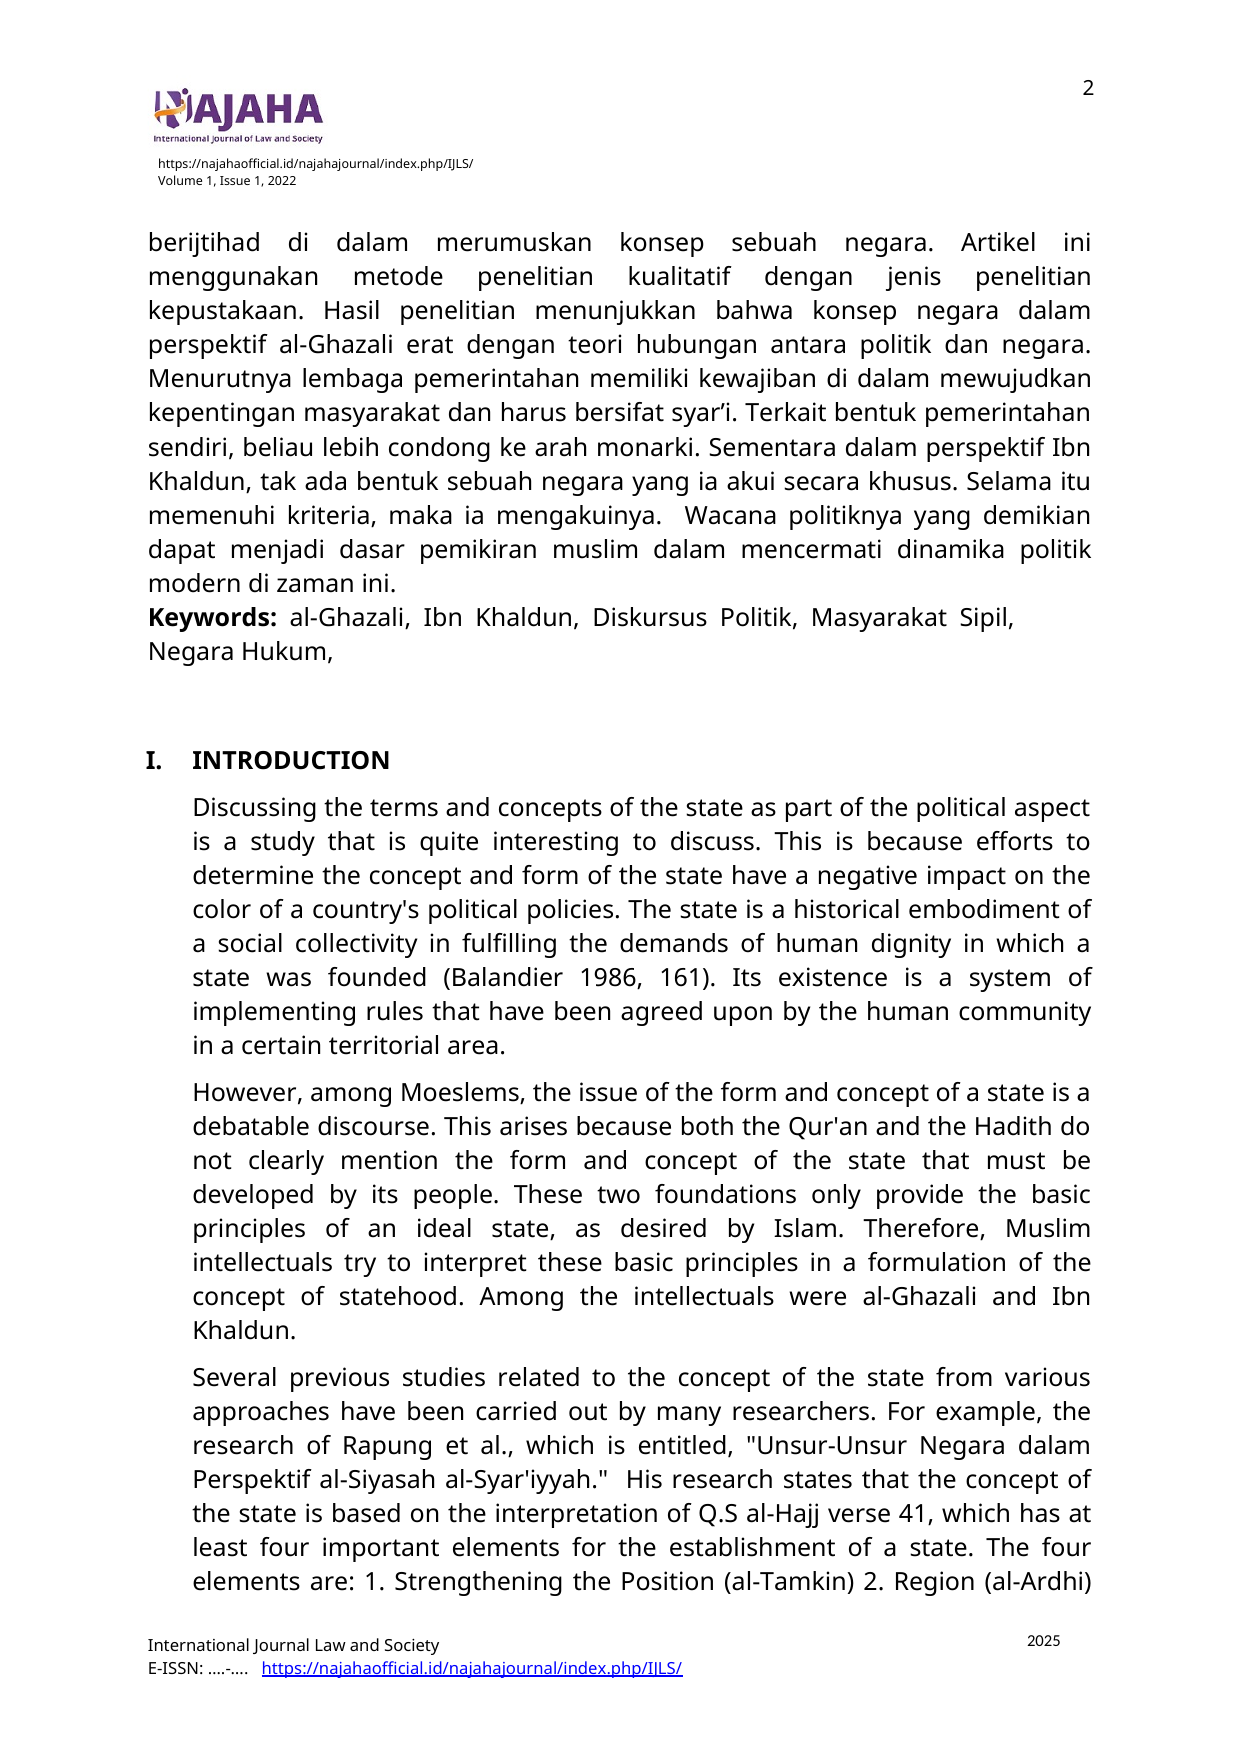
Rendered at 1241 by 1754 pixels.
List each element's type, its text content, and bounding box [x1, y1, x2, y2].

list INTRODUCTION [162, 743, 1092, 777]
text However, among Moeslems, the issue of the form and concept of a state is a debatable discourse. This arises because both the Qur'an and the Hadith do not clearly mention the form and concept of the state that must be developed by its people. These two foundations only provide the basic principles of an ideal state, as desired by Islam. Therefore, Muslim intellectuals try to interpret these basic principles in a formulation of the concept of statehood. Among the intellectuals were al-Ghazali and Ibn Khaldun. [192, 1074, 1092, 1347]
text Discussing the terms and concepts of the state as part of the political aspect is a study that is quite interesting to discuss. This is because efforts to determine the concept and form of the state have a negative impact on the color of a country's political policies. The state is a historical embodiment of a social collectivity in fulfilling the demands of human dignity in which a state was founded (Balandier 1986, 161). Its existence is a system of implementing rules that have been agreed upon by the human community in a certain territorial area. [192, 789, 1092, 1062]
picture [147, 75, 328, 158]
text Keywords: al-Ghazali, Ibn Khaldun, Diskursus Politik, Masyarakat Sipil, Negara Hukum, [148, 599, 1016, 668]
